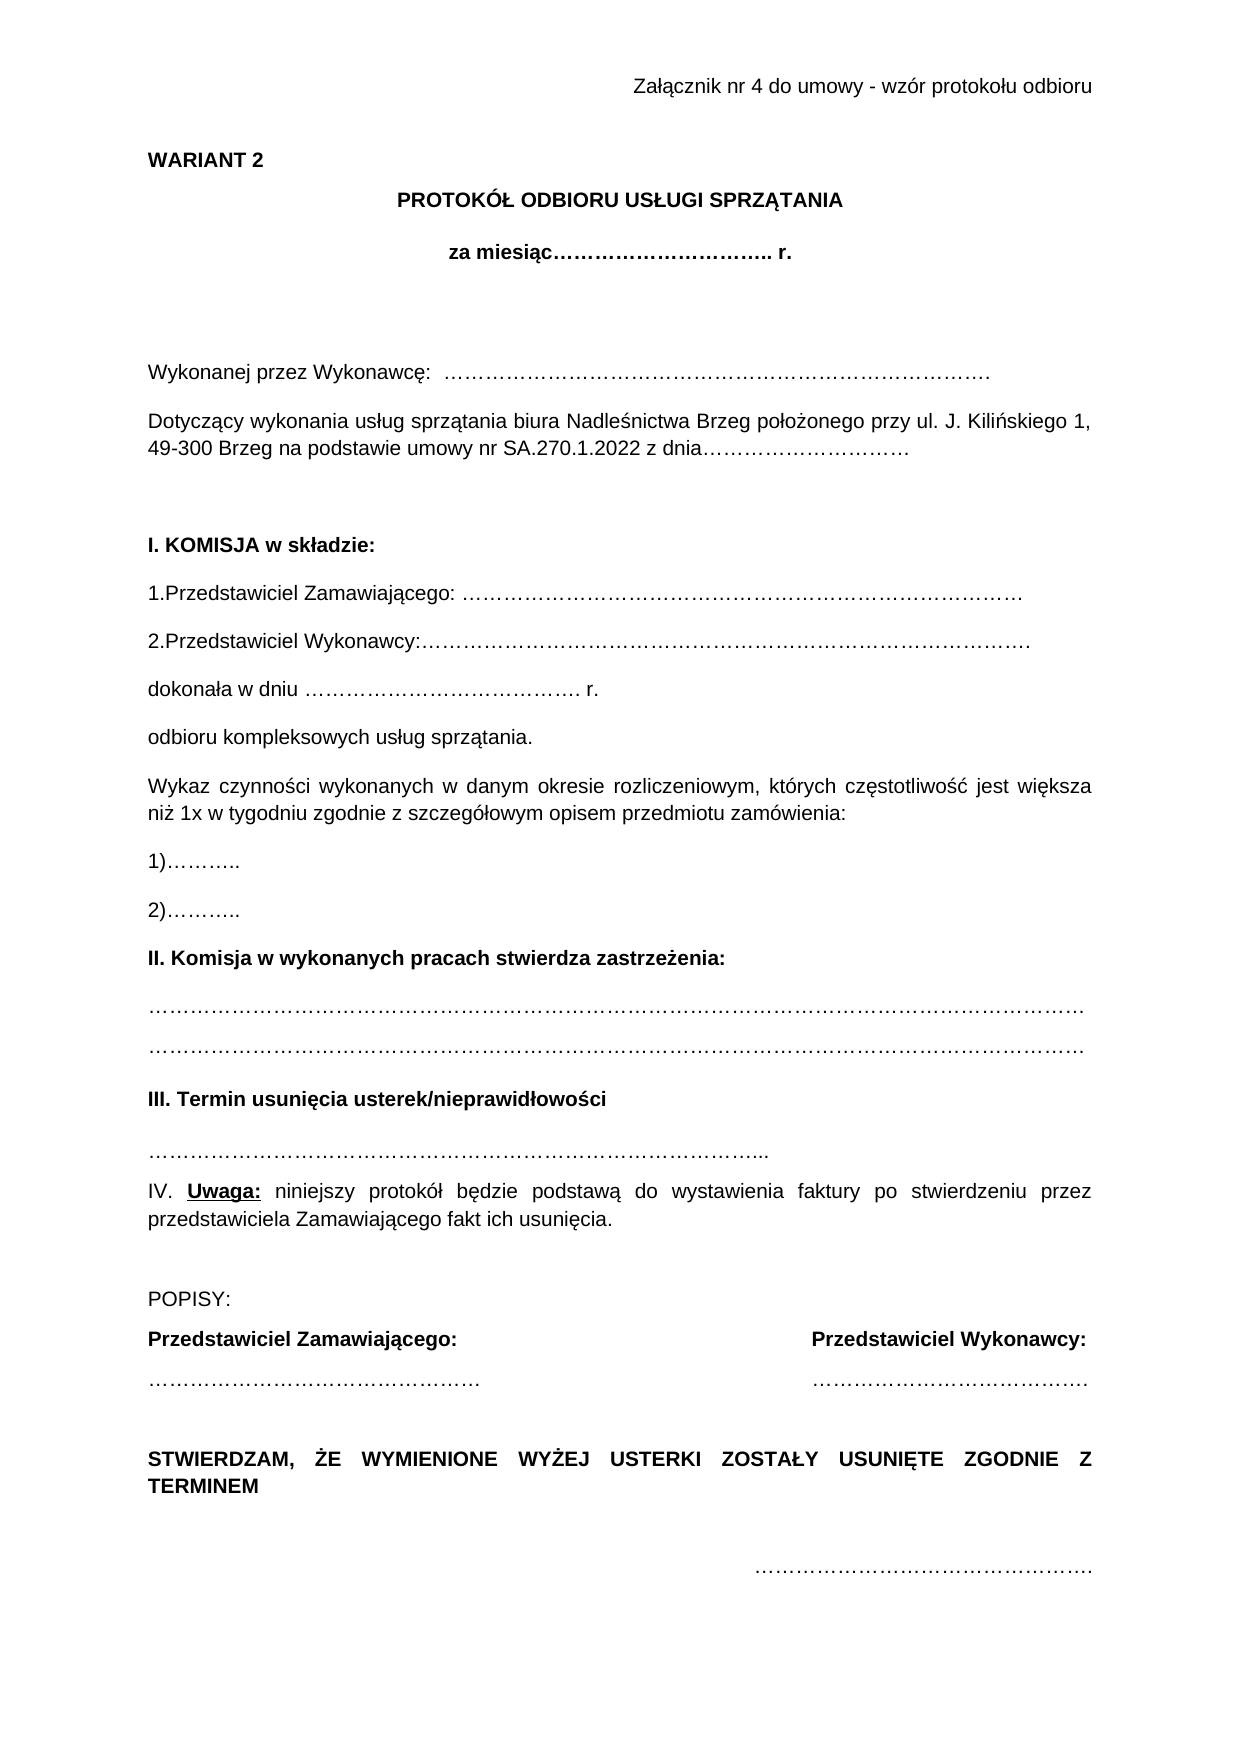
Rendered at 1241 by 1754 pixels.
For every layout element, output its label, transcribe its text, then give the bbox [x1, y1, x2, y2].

text dokonała w dniu …………………………………. r. [148, 677, 1093, 701]
text …………………………………………. [148, 1554, 1093, 1578]
text WARIANT 2 [148, 148, 1093, 172]
text II. Komisja w wykonanych pracach stwierdza zastrzeżenia: [148, 946, 1093, 970]
text ………………………………………… …………………………………. [148, 1367, 1093, 1391]
text Wykonanej przez Wykonawcę: ……………………………………………………………………. [148, 360, 1093, 384]
text IV. Uwaga: niniejszy protokół będzie podstawą do wystawienia faktury po stwierdzeniu przez przedstawiciela Zamawiającego fakt ich usunięcia. [148, 1179, 1093, 1231]
text ……………………………………………………………………………………………………………………… [148, 1034, 1093, 1058]
text Dotyczący wykonania usług sprzątania biura Nadleśnictwa Brzeg położonego przy ul. J. Kilińskiego 1, 49-300 Brzeg na podstawie umowy nr SA.270.1.2022 z dnia………………………… [148, 408, 1093, 460]
text ……………………………………………………………………………... [148, 1139, 1093, 1163]
text PROTOKÓŁ ODBIORU USŁUGI SPRZĄTANIA [148, 188, 1093, 212]
text POPISY: [148, 1287, 1093, 1311]
text 1.Przedstawiciel Zamawiającego: ……………………………………………………………………… [148, 581, 1093, 605]
text 2.Przedstawiciel Wykonawcy:……………………………………………………………………………. [148, 629, 1093, 653]
text za miesiąc………………………….. r. [148, 240, 1093, 264]
text Przedstawiciel Zamawiającego: Przedstawiciel Wykonawcy: [148, 1327, 1093, 1351]
text ……………………………………………………………………………………………………………………… [148, 994, 1093, 1018]
text I. KOMISJA w składzie: [148, 533, 1093, 557]
text 1)……….. [148, 849, 1093, 873]
text Wykaz czynności wykonanych w danym okresie rozliczeniowym, których częstotliwość jest większa niż 1x w tygodniu zgodnie z szczegółowym opisem przedmiotu zamówienia: [148, 773, 1093, 825]
text 2)……….. [148, 898, 1093, 922]
text odbioru kompleksowych usług sprzątania. [148, 725, 1093, 749]
text III. Termin usunięcia usterek/nieprawidłowości [148, 1087, 1093, 1111]
text STWIERDZAM, ŻE WYMIENIONE WYŻEJ USTERKI ZOSTAŁY USUNIĘTE ZGODNIE Z TERMINEM [148, 1447, 1093, 1498]
